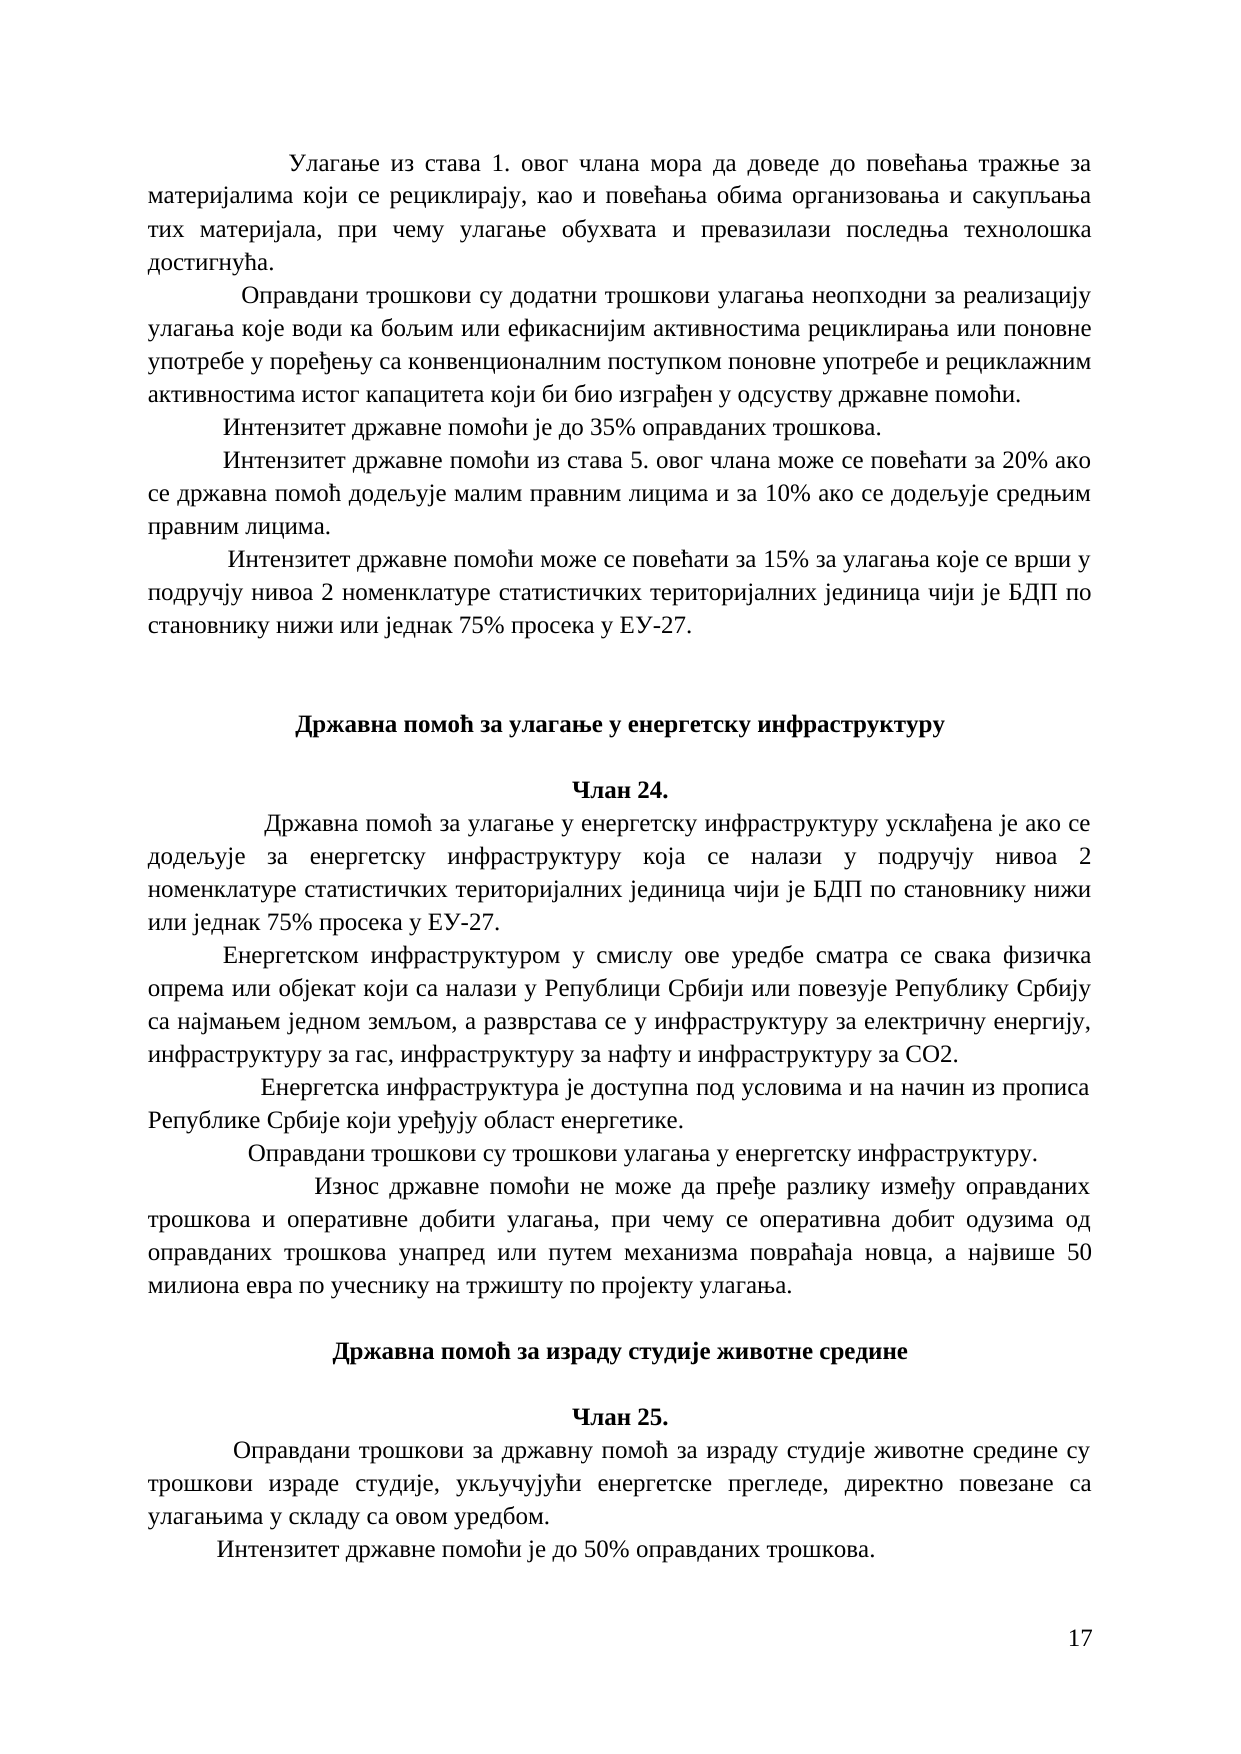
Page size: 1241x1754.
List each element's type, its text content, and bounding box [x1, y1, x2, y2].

text Интензитет државне помоћи из става 5. овог члана може се повећати за 20% ако се државна помоћ додељује малим правним лицима и за 10% ако се додељује средњим правним лицима. [148, 445, 1093, 539]
text Члан 24. [148, 775, 1093, 804]
text Државна помоћ за улагање у енергетску инфраструктуру усклађена је ако се додељује за енергетску инфраструктуру која се налази у подручју нивоа 2 номенклатуре статистичких територијалних јединица чији је БДП по становнику нижи или једнак 75% просека у ЕУ-27. [148, 808, 1093, 936]
text Члан 25. [148, 1402, 1093, 1431]
text Интензитет државне помоћи је до 50% оправданих трошкова. [148, 1534, 1093, 1563]
text Оправдани трошкови су трошкови улагања у енергетску инфраструктуру. [148, 1138, 1093, 1167]
text Енергетска инфраструктура је доступна под условима и на начин из прописа Републике Србије који уређују област енергетике. [148, 1072, 1093, 1134]
text Државна помоћ за израду студије животне средине [148, 1336, 1093, 1365]
text Интензитет државне помоћи је до 35% оправданих трошкова. [148, 412, 1093, 441]
text Оправдани трошкови за државну помоћ за израду студије животне средине су трошкови израде студије, укључујући енергетске прегледе, директно повезане са улагањима у складу са овом уредбом. [148, 1435, 1093, 1530]
text Интензитет државне помоћи може се повећати за 15% за улагања које се врши у подручју нивоа 2 номенклатуре статистичких територијалних јединица чији је БДП по становнику нижи или једнак 75% просека у ЕУ-27. [148, 544, 1093, 639]
text Износ државне помоћи не може да пређе разлику између оправданих трошкова и оперативне добити улагања, при чему се оперативна добит одузима од оправданих трошкова унапред или путем механизма повраћаја новца, а највише 50 милиона евра по учеснику на тржишту по пројекту улагања. [148, 1171, 1093, 1299]
text Оправдани трошкови су додатни трошкови улагања неопходни за реализацију улагања које води ка бољим или ефикаснијим активностима рециклирања или поновне употребе у поређењу са конвенционалним поступком поновне употребе и рециклажним активностима истог капацитета који би био изграђен у одсуству државне помоћи. [148, 280, 1093, 407]
text Енергетском инфраструктуром у смислу ове уредбе сматра се свака физичка опрема или објекат који са налази у Републици Србији или повезује Републику Србију са најмањем једном земљом, а разврстава се у инфраструктуру за електричну енергију, инфраструктуру за гас, инфраструктуру за нафту и инфраструктуру за CO2. [148, 940, 1093, 1068]
text Улагање из става 1. овог члана мора да доведе до повећања тражње за материјалима који се рециклирају, као и повећања обима организовања и сакупљања тих материјала, при чему улагање обухвата и превазилази последња технолошка достигнућа. [148, 148, 1093, 275]
text Државна помоћ за улагање у енергетску инфраструктуру [148, 709, 1093, 738]
